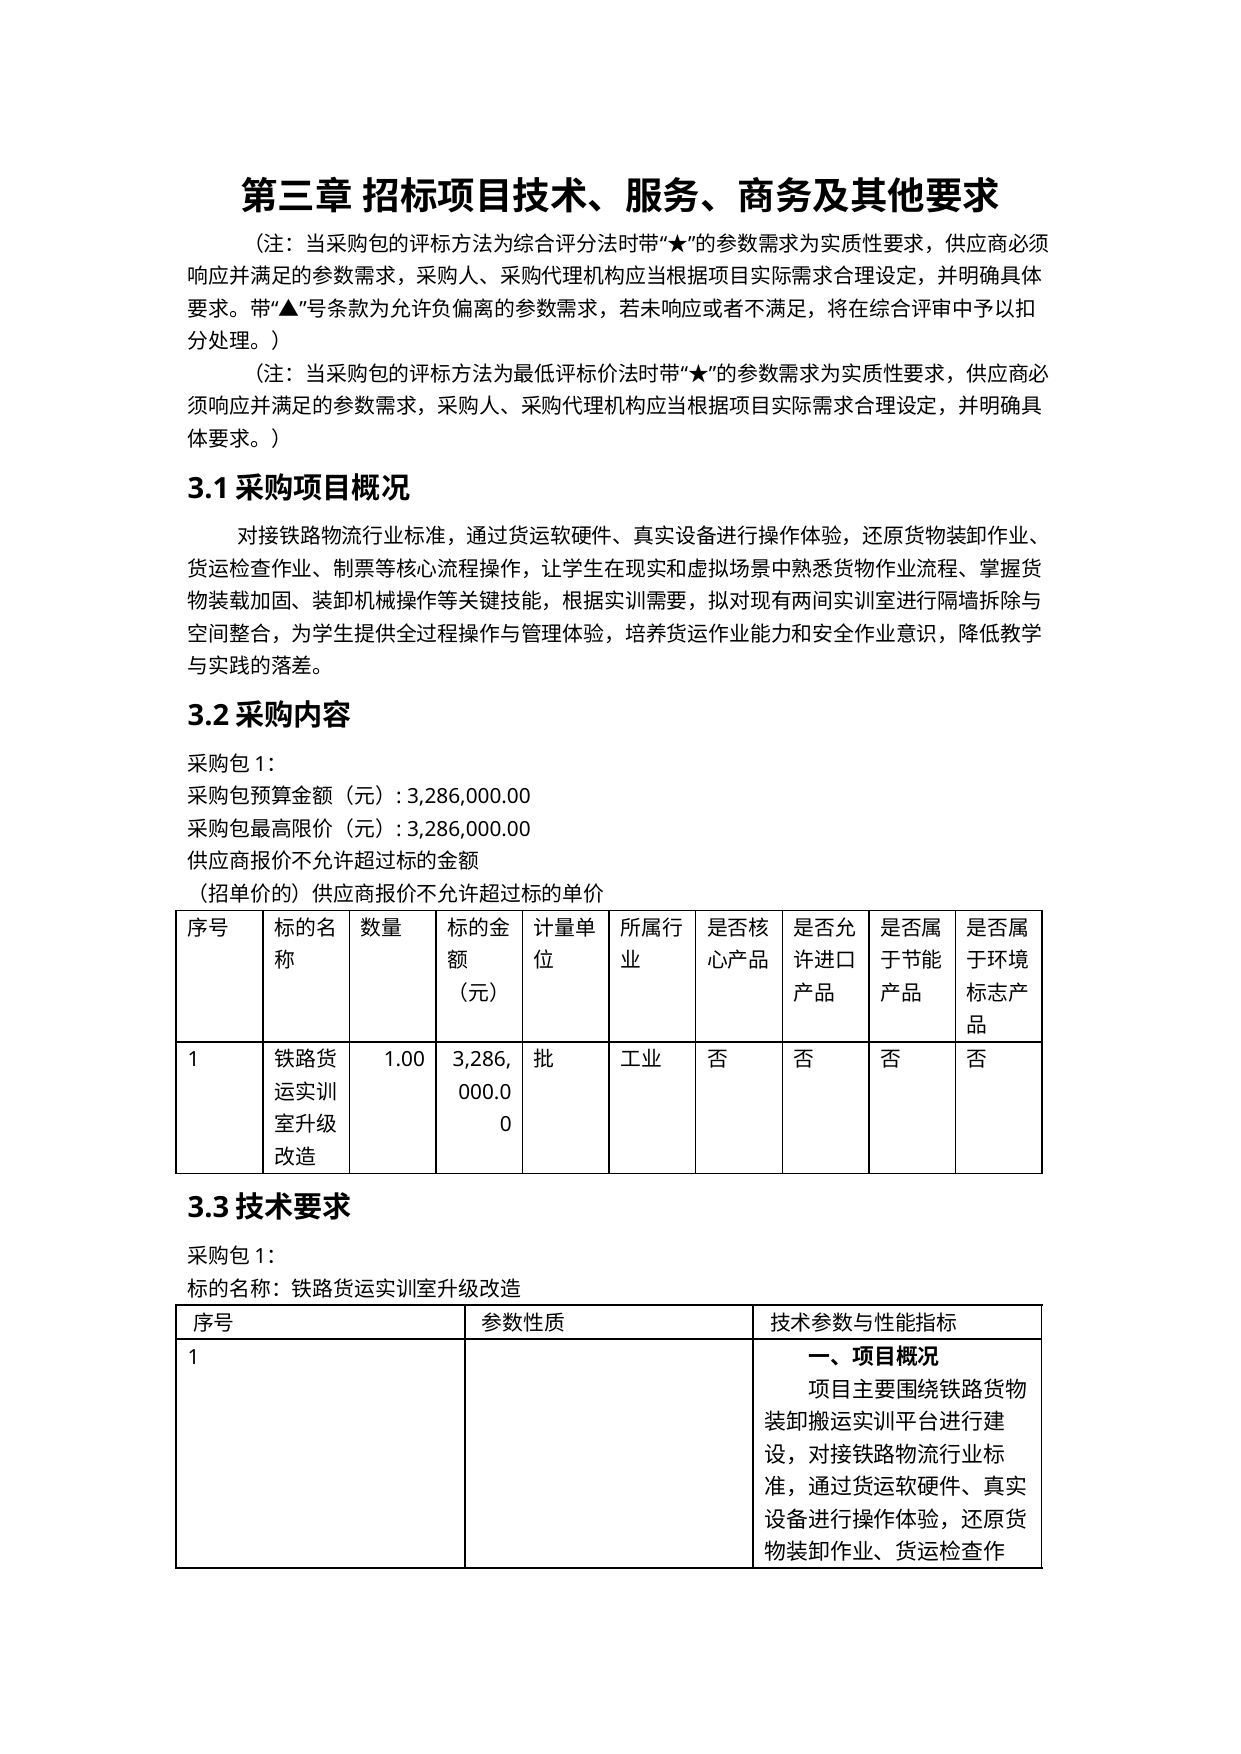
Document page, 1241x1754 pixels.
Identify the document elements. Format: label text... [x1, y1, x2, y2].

text （注：当采购包的评标方法为最低评标价法时带“★”的参数需求为实质性要求，供应商必须响应并满足的参数需求，采购人、采购代理机构应当根据项目实际需求合理设定，并明确具体要求。） [187, 357, 1053, 454]
table_cell 否 [870, 1043, 955, 1173]
text 3.2采购内容 [187, 682, 1053, 747]
text （注：当采购包的评标方法为综合评分法时带“★”的参数需求为实质性要求，供应商必须响应并满足的参数需求，采购人、采购代理机构应当根据项目实际需求合理设定，并明确具体要求。带“▲”号条款为允许负偏离的参数需求，若未响应或者不满足，将在综合评审中予以扣分处理。） [187, 227, 1053, 357]
table_header 数量 [350, 911, 435, 1041]
text 采购包最高限价（元）: 3,286,000.00 [187, 812, 1053, 844]
table_cell 否 [696, 1043, 782, 1173]
table_header 所属行业 [610, 911, 695, 1041]
table_cell 批 [523, 1043, 608, 1173]
table_header 标的名称 [264, 911, 349, 1041]
table_header 标的金额 （元） [437, 911, 522, 1041]
table_header 计量单位 [523, 911, 608, 1041]
table_cell 1 [177, 1340, 464, 1567]
text 3.1采购项目概况 [187, 454, 1053, 519]
table_cell 铁路货运实训室升级改造 [264, 1043, 349, 1173]
table_cell 1 [177, 1043, 262, 1173]
table_header 技术参数与性能指标 [754, 1306, 1041, 1338]
table_cell 工业 [610, 1043, 695, 1173]
table_header 序号 [177, 1306, 464, 1338]
table_cell 3,286,000.00 [437, 1043, 522, 1173]
table_header 序号 [177, 911, 262, 1041]
text 采购包1： [187, 747, 1053, 779]
table_cell 否 [956, 1043, 1041, 1173]
table_cell [466, 1340, 752, 1567]
table_header 是否属于环境标志产品 [956, 911, 1041, 1041]
table_header 是否属于节能产品 [870, 911, 955, 1041]
text 标的名称：铁路货运实训室升级改造 [187, 1272, 1053, 1304]
table_cell 否 [783, 1043, 868, 1173]
text 第三章 招标项目技术、服务、商务及其他要求 [187, 162, 1053, 227]
table_header 参数性质 [466, 1306, 752, 1338]
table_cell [754, 1340, 1041, 1567]
text 对接铁路物流行业标准，通过货运软硬件、真实设备进行操作体验，还原货物装卸作业、货运检查作业、制票等核心流程操作，让学生在现实和虚拟场景中熟悉货物作业流程、掌握货物装载加固、装卸机械操作等关键技能，根据实训需要，拟对现有两间实训室进行隔墙拆除与空间整合，为学生提供全过程操作与管理体验，培养货运作业能力和安全作业意识，降低教学与实践的落差。 [187, 519, 1053, 682]
text 供应商报价不允许超过标的金额 [187, 844, 1053, 877]
table_header 是否核心产品 [696, 911, 782, 1041]
text 采购包预算金额（元）: 3,286,000.00 [187, 779, 1053, 812]
text 3.3技术要求 [187, 1174, 1053, 1239]
table_cell 1.00 [350, 1043, 435, 1173]
text （招单价的）供应商报价不允许超过标的单价 [187, 877, 1053, 909]
text 采购包1： [187, 1239, 1053, 1272]
table_header 是否允许进口产品 [783, 911, 868, 1041]
